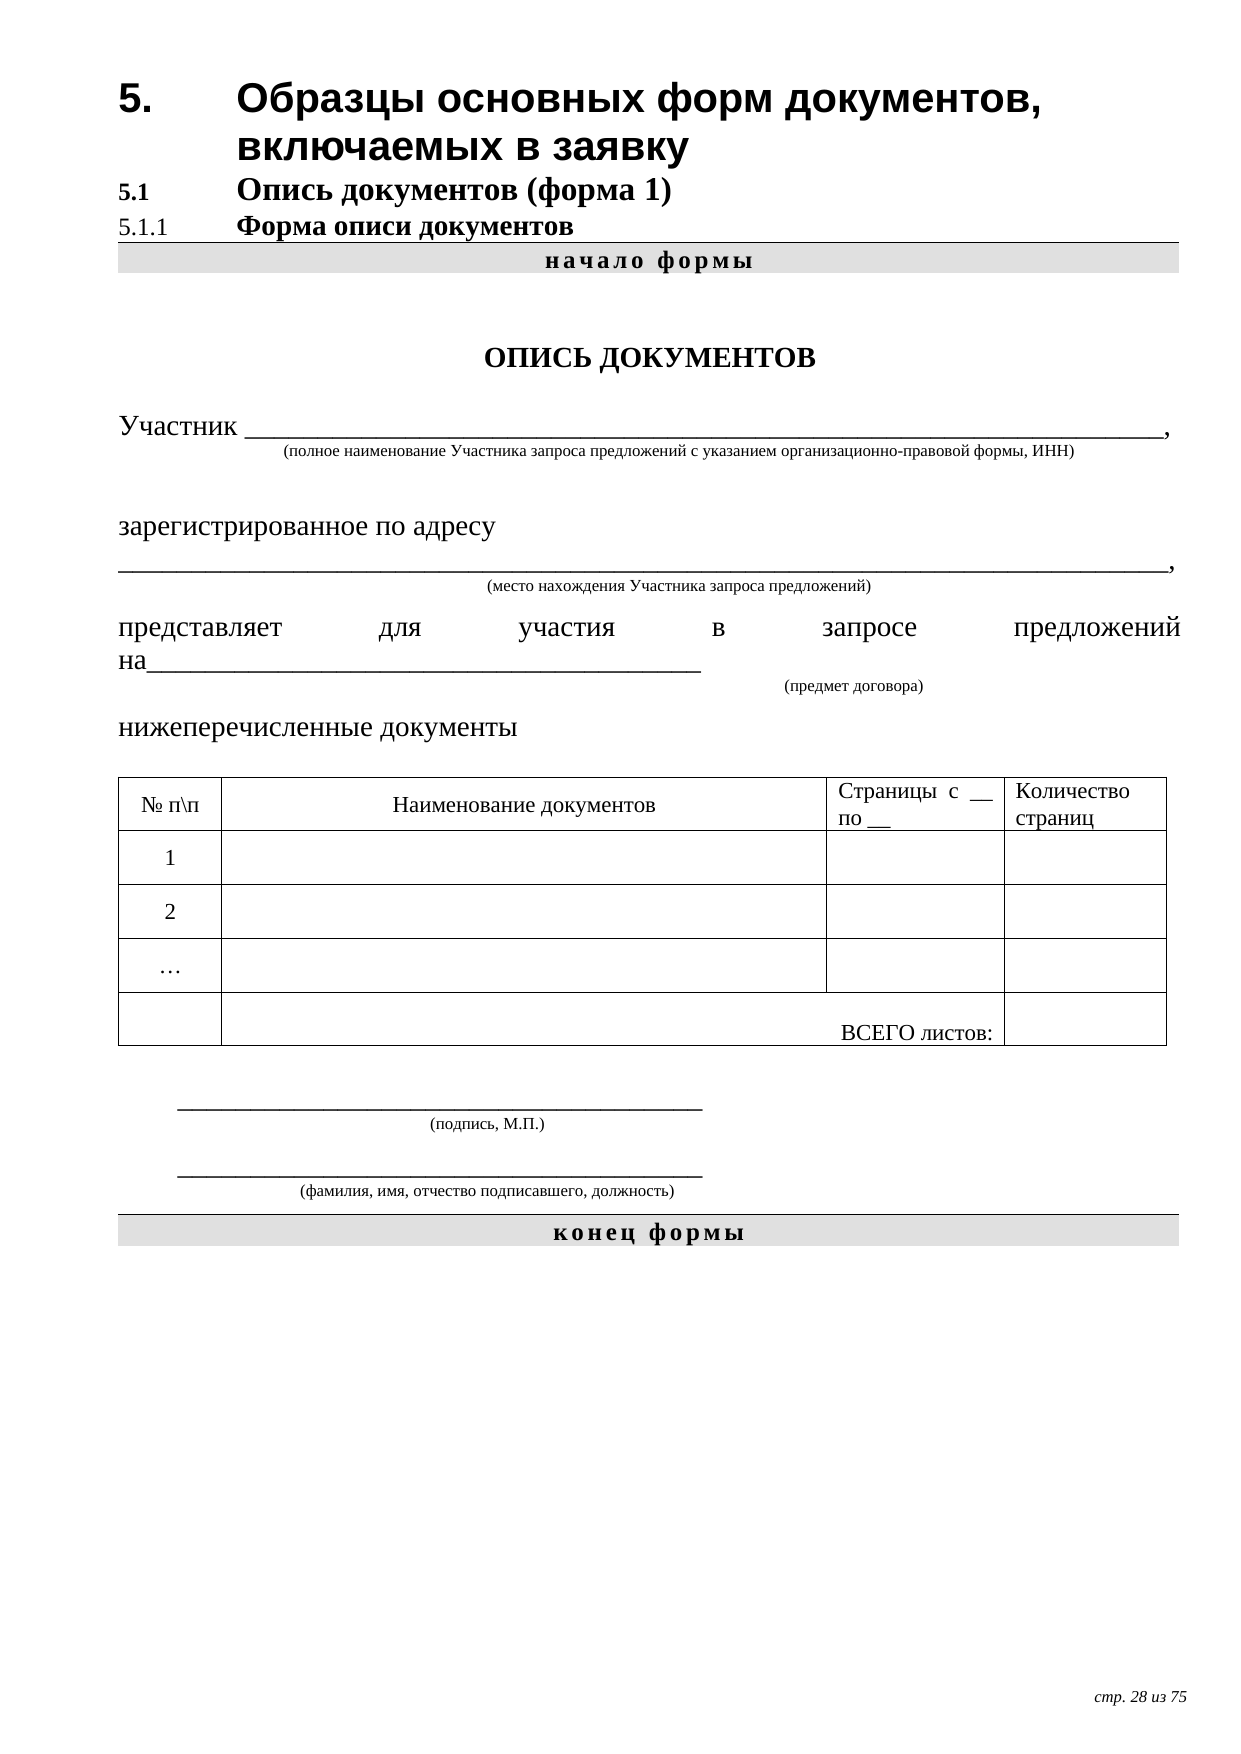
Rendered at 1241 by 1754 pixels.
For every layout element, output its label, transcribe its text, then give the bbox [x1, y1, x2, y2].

text представляет для участия в запросе предложений на______________________________________ [118, 609, 1181, 676]
text ____________________________________ [118, 1147, 1181, 1181]
table_cell 1 [119, 831, 221, 884]
table_cell … [119, 939, 221, 992]
text нижеперечисленные документы [118, 709, 1181, 743]
table_cell [1005, 831, 1166, 884]
table_header Наименование документов [222, 778, 826, 830]
text (фамилия, имя, отчество подписавшего, должность) [118, 1181, 797, 1214]
table_cell [119, 993, 221, 1045]
text конец формы [118, 1215, 1179, 1246]
table_header № п\п [119, 778, 221, 830]
table_header Количество страниц [1005, 778, 1166, 830]
table_cell [1005, 939, 1166, 992]
text (подпись, М.П.) [118, 1113, 797, 1147]
subtitle Опись документов (форма 1) [118, 170, 1181, 208]
text ОПИСЬ ДОКУМЕНТОВ [118, 341, 1181, 374]
table_cell ВСЕГО листов: [222, 993, 1004, 1045]
table_cell [222, 831, 826, 884]
table_cell [222, 939, 826, 992]
table_cell [827, 885, 1004, 938]
table_header Страницы с __ по __ [827, 778, 1004, 830]
text Участник _______________________________________________________________, [118, 408, 1181, 441]
text зарегистрированное по адресу [118, 508, 1181, 542]
text (место нахождения Участника запроса предложений) [118, 575, 1181, 609]
subtitle Образцы основных форм документов, включаемых в заявку [118, 74, 1181, 170]
table_cell 2 [119, 885, 221, 938]
text начало формы [118, 243, 1179, 273]
table_cell [827, 939, 1004, 992]
text ____________________________________ [118, 1080, 1181, 1113]
list Форма описи документов [118, 208, 1181, 242]
text (предмет договора) [118, 676, 1181, 709]
table_cell [827, 831, 1004, 884]
text ________________________________________________________________________, [118, 542, 1181, 575]
table_cell [1005, 885, 1166, 938]
table_cell [222, 885, 826, 938]
table_cell [1005, 993, 1166, 1045]
text (полное наименование Участника запроса предложений с указанием организационно-правовой формы, ИНН) [118, 441, 1181, 475]
